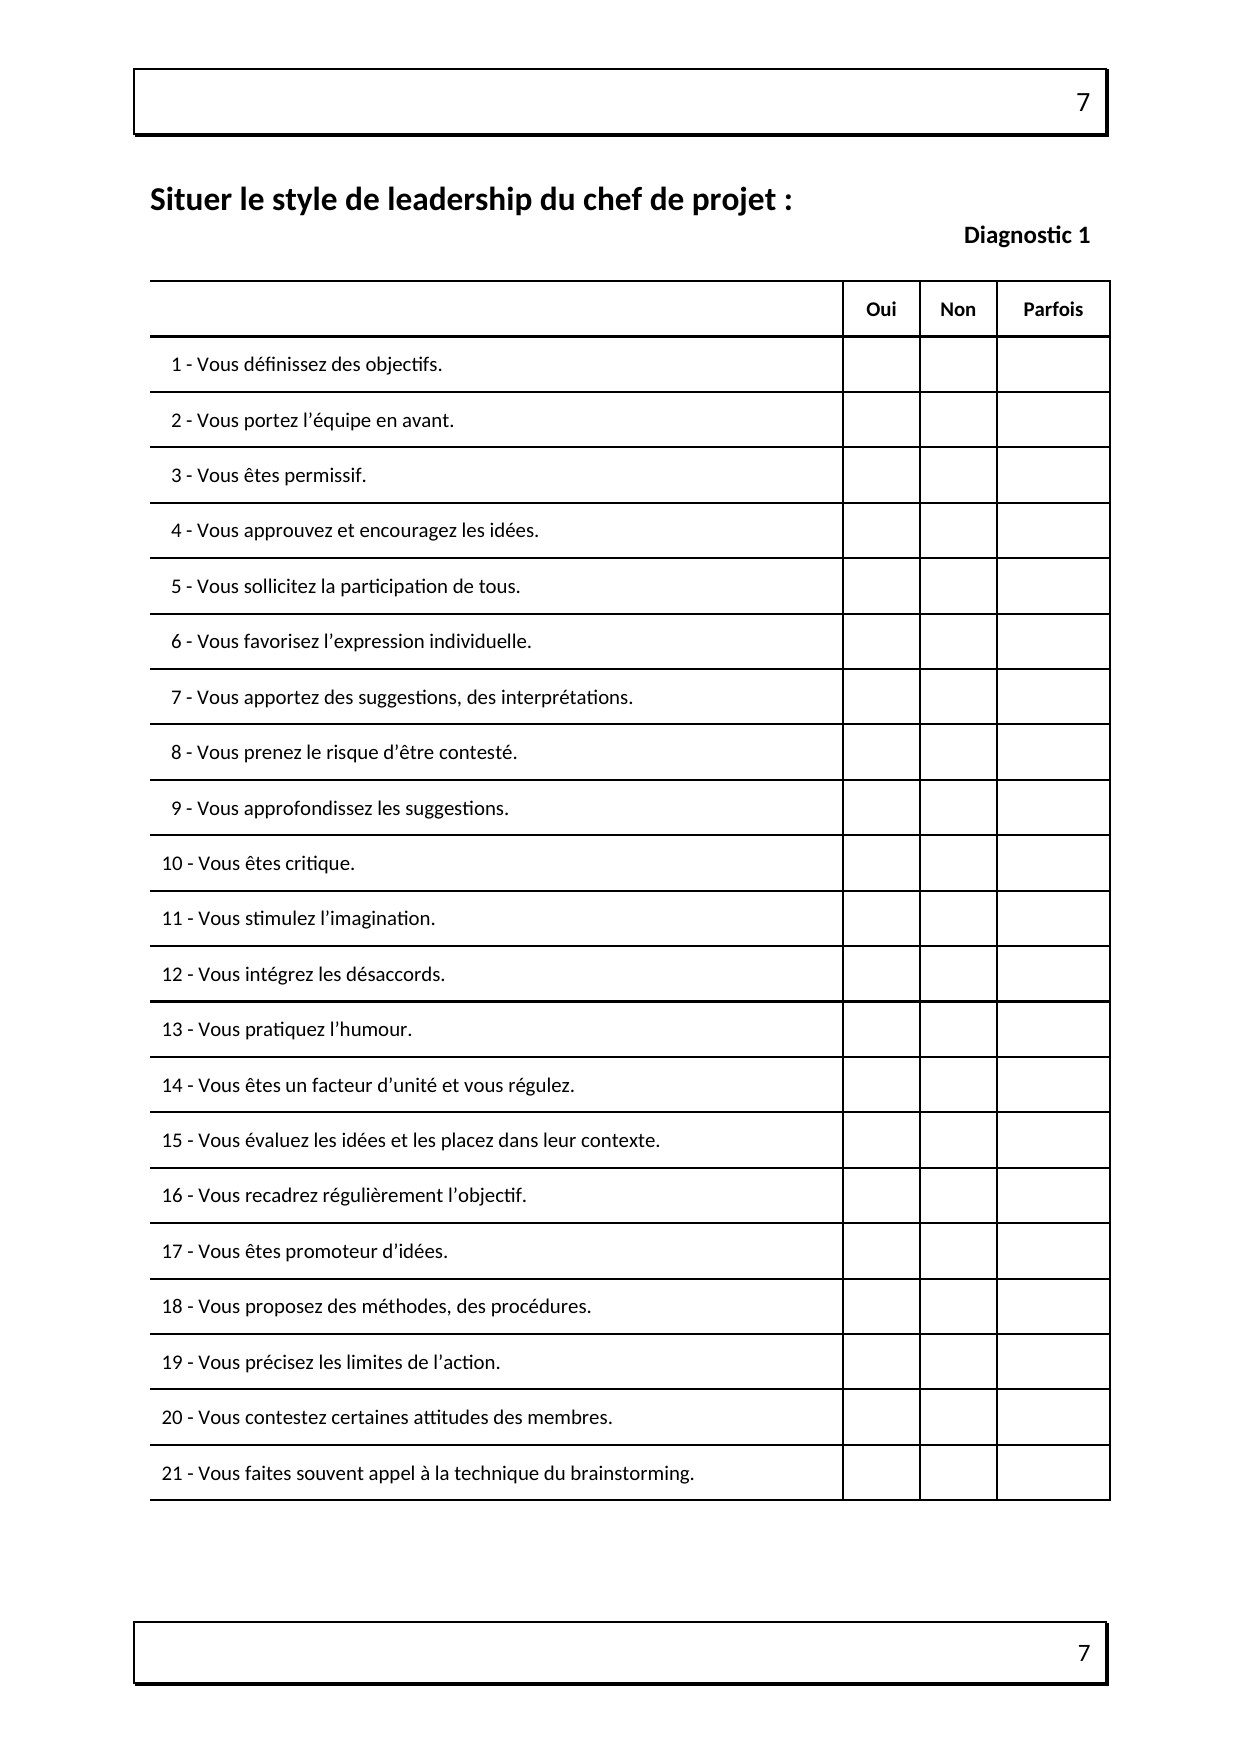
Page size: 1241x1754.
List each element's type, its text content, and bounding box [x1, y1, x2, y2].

table_cell 17 - Vous êtes promoteur d’idées. [150, 1224, 842, 1277]
table_cell 4 - Vous approuvez et encouragez les idées. [150, 504, 842, 557]
table_cell 18 - Vous proposez des méthodes, des procédures. [150, 1280, 842, 1333]
table_cell [844, 559, 919, 612]
table_cell [998, 504, 1109, 557]
table_cell [844, 670, 919, 723]
table_cell [998, 1169, 1109, 1222]
table_cell [844, 504, 919, 557]
table_cell [921, 338, 996, 391]
table_cell [844, 338, 919, 391]
table_cell [998, 1058, 1109, 1111]
table_header Oui [844, 282, 919, 335]
table_cell [998, 1280, 1109, 1333]
text Situer le style de leadership du chef de projet : [150, 148, 1090, 219]
table_cell [844, 1335, 919, 1388]
table_cell [921, 504, 996, 557]
table_cell [844, 1113, 919, 1167]
table_cell 14 - Vous êtes un facteur d’unité et vous régulez. [150, 1058, 842, 1111]
table_cell [921, 1446, 996, 1499]
table_cell [921, 1335, 996, 1388]
table_cell 5 - Vous sollicitez la participation de tous. [150, 559, 842, 612]
table_cell 9 - Vous approfondissez les suggestions. [150, 781, 842, 834]
table_cell [844, 1280, 919, 1333]
table_cell [921, 393, 996, 446]
table_cell [998, 1390, 1109, 1444]
table_cell [921, 1113, 996, 1167]
table_cell 16 - Vous recadrez régulièrement l’objectif. [150, 1169, 842, 1222]
table_cell [921, 781, 996, 834]
table_cell [998, 725, 1109, 779]
table_cell [921, 1280, 996, 1333]
table_cell 6 - Vous favorisez l’expression individuelle. [150, 615, 842, 668]
table_cell [998, 559, 1109, 612]
table_cell 13 - Vous pratiquez l’humour. [150, 1003, 842, 1056]
table_cell [921, 559, 996, 612]
table_cell [844, 781, 919, 834]
table_header Non [921, 282, 996, 335]
table_cell [921, 836, 996, 889]
table_cell 21 - Vous faites souvent appel à la technique du brainstorming. [150, 1446, 842, 1499]
table_header Parfois [998, 282, 1109, 335]
table_cell [844, 448, 919, 502]
table_cell 3 - Vous êtes permissif. [150, 448, 842, 502]
table_cell [998, 836, 1109, 889]
table_cell [844, 892, 919, 945]
table_cell [921, 1169, 996, 1222]
table_cell [998, 1003, 1109, 1056]
table_cell [844, 725, 919, 779]
table_cell [844, 393, 919, 446]
table_cell [844, 1390, 919, 1444]
table_cell [921, 1224, 996, 1277]
table_cell [921, 892, 996, 945]
table_cell [998, 1224, 1109, 1277]
table_cell 1 - Vous définissez des objectifs. [150, 338, 842, 391]
table_cell [921, 1390, 996, 1444]
table_header [150, 282, 842, 335]
table_cell [844, 836, 919, 889]
table_cell 7 - Vous apportez des suggestions, des interprétations. [150, 670, 842, 723]
table_cell [921, 947, 996, 1000]
table_cell 10 - Vous êtes critique. [150, 836, 842, 889]
table_cell [844, 1003, 919, 1056]
table_cell [921, 1058, 996, 1111]
table_cell [998, 615, 1109, 668]
table_cell [921, 1003, 996, 1056]
table_cell [998, 781, 1109, 834]
table_cell [921, 725, 996, 779]
table_cell 12 - Vous intégrez les désaccords. [150, 947, 842, 1000]
table_cell [998, 892, 1109, 945]
table_cell [998, 448, 1109, 502]
table_cell [844, 1446, 919, 1499]
table_cell [998, 1113, 1109, 1167]
table_cell 19 - Vous précisez les limites de l’action. [150, 1335, 842, 1388]
table_cell [998, 670, 1109, 723]
table_cell 15 - Vous évaluez les idées et les placez dans leur contexte. [150, 1113, 842, 1167]
table_cell [921, 448, 996, 502]
table_cell [844, 1058, 919, 1111]
table_cell [921, 670, 996, 723]
table_cell [844, 615, 919, 668]
table_cell [844, 1224, 919, 1277]
table_cell [921, 615, 996, 668]
text Diagnostic 1 [150, 219, 1090, 249]
table_cell 11 - Vous stimulez l’imagination. [150, 892, 842, 945]
table_cell [998, 1335, 1109, 1388]
table_cell [998, 338, 1109, 391]
table_cell 8 - Vous prenez le risque d’être contesté. [150, 725, 842, 779]
table_cell [998, 393, 1109, 446]
table_cell [844, 947, 919, 1000]
table_cell [844, 1169, 919, 1222]
table_cell 20 - Vous contestez certaines attitudes des membres. [150, 1390, 842, 1444]
table_cell [998, 1446, 1109, 1499]
table_cell [998, 947, 1109, 1000]
table_cell 2 - Vous portez l’équipe en avant. [150, 393, 842, 446]
